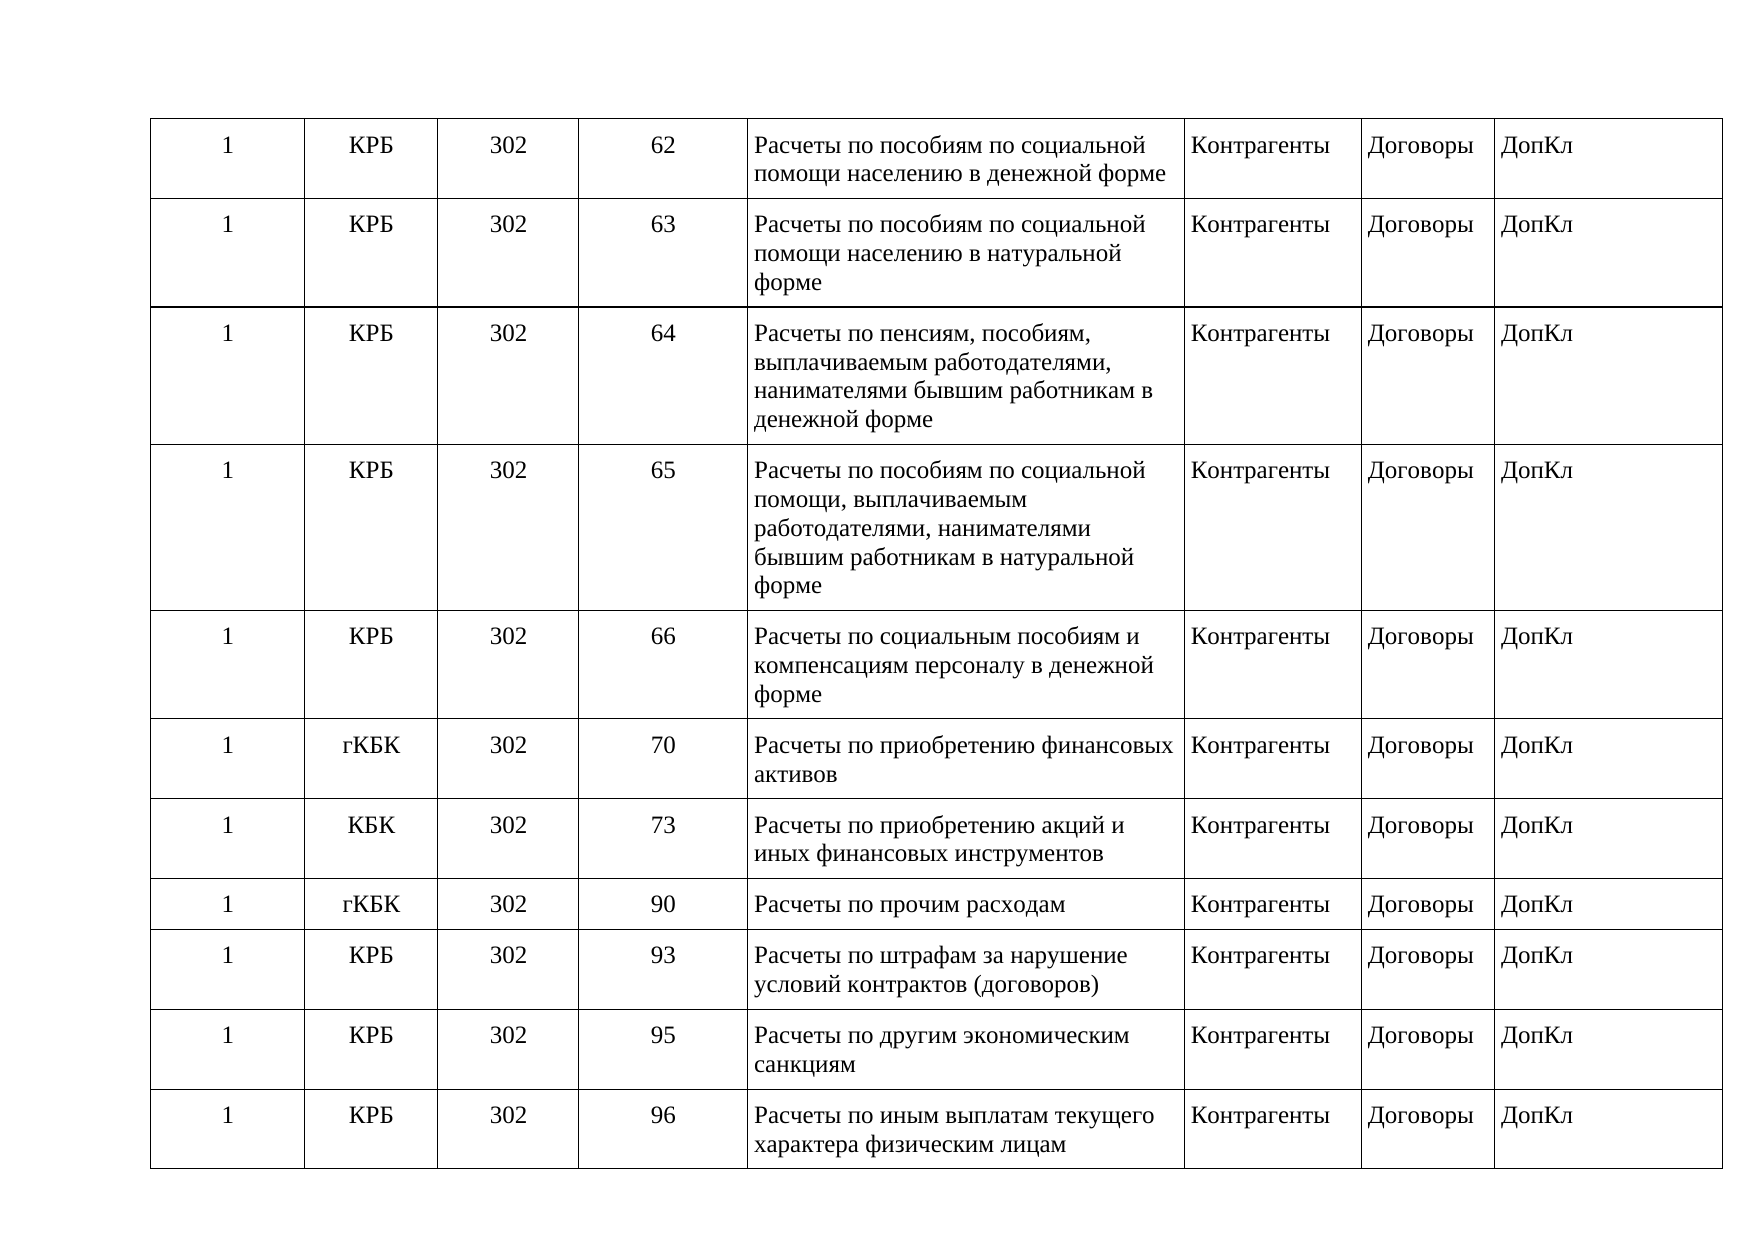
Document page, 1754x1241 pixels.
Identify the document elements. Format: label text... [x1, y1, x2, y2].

table_cell 302 [438, 1010, 578, 1088]
table_cell ДопКл [1495, 308, 1722, 444]
table_cell 1 [151, 199, 304, 306]
table_cell ДопКл [1495, 611, 1722, 718]
table_cell 302 [438, 719, 578, 798]
table_cell 1 [151, 930, 304, 1009]
table_cell ДопКл [1495, 199, 1722, 306]
table_cell 302 [438, 799, 578, 878]
table_cell ДопКл [1495, 719, 1722, 798]
table_cell 1 [151, 119, 304, 198]
table_cell 65 [579, 445, 747, 610]
table_cell 302 [438, 445, 578, 610]
table_cell 1 [151, 308, 304, 444]
table_cell Контрагенты [1185, 199, 1361, 306]
table_cell КБК [305, 799, 437, 878]
table_cell Контрагенты [1185, 1010, 1361, 1088]
table_cell КРБ [305, 308, 437, 444]
table_cell Контрагенты [1185, 879, 1361, 929]
table_cell гКБК [305, 879, 437, 929]
table_cell Расчеты по пенсиям, пособиям, выплачиваемым работодателями, нанимателями бывшим работникам в денежной форме [748, 308, 1184, 444]
table_cell КРБ [305, 445, 437, 610]
table_cell КРБ [305, 1010, 437, 1088]
table_cell 62 [579, 119, 747, 198]
table_cell Договоры [1362, 799, 1494, 878]
table_cell Договоры [1362, 199, 1494, 306]
table_cell 73 [579, 799, 747, 878]
table_cell 63 [579, 199, 747, 306]
table_cell ДопКл [1495, 1010, 1722, 1088]
table_cell КРБ [305, 1090, 437, 1168]
table_cell 302 [438, 199, 578, 306]
table_cell ДопКл [1495, 930, 1722, 1009]
table_cell 1 [151, 1010, 304, 1088]
table_cell 302 [438, 611, 578, 718]
table_cell Контрагенты [1185, 719, 1361, 798]
table_cell 302 [438, 879, 578, 929]
table_cell 1 [151, 799, 304, 878]
table_cell гКБК [305, 719, 437, 798]
table_cell Расчеты по пособиям по социальной помощи населению в денежной форме [748, 119, 1184, 198]
table_cell КРБ [305, 930, 437, 1009]
table_cell Контрагенты [1185, 1090, 1361, 1168]
table_cell КРБ [305, 199, 437, 306]
table_cell Расчеты по приобретению финансовых активов [748, 719, 1184, 798]
table_cell Контрагенты [1185, 611, 1361, 718]
table_cell Расчеты по штрафам за нарушение условий контрактов (договоров) [748, 930, 1184, 1009]
table_cell КРБ [305, 611, 437, 718]
table_cell ДопКл [1495, 445, 1722, 610]
table_cell Контрагенты [1185, 930, 1361, 1009]
table_cell ДопКл [1495, 799, 1722, 878]
table_cell Расчеты по прочим расходам [748, 879, 1184, 929]
table_cell Расчеты по другим экономическим санкциям [748, 1010, 1184, 1088]
table_cell Контрагенты [1185, 799, 1361, 878]
table_cell 1 [151, 445, 304, 610]
table_cell Расчеты по пособиям по социальной помощи населению в натуральной форме [748, 199, 1184, 306]
table_cell 302 [438, 930, 578, 1009]
table_cell 90 [579, 879, 747, 929]
table_cell Расчеты по пособиям по социальной помощи, выплачиваемым работодателями, нанимателями бывшим работникам в натуральной форме [748, 445, 1184, 610]
table_cell 302 [438, 1090, 578, 1168]
table_cell 96 [579, 1090, 747, 1168]
table_cell 1 [151, 719, 304, 798]
table_cell ДопКл [1495, 879, 1722, 929]
table_cell Договоры [1362, 930, 1494, 1009]
table_cell 302 [438, 119, 578, 198]
table_cell 302 [438, 308, 578, 444]
table_cell КРБ [305, 119, 437, 198]
table_cell ДопКл [1495, 119, 1722, 198]
table_cell 64 [579, 308, 747, 444]
table_cell 1 [151, 1090, 304, 1168]
table_cell 93 [579, 930, 747, 1009]
table_cell Расчеты по приобретению акций и иных финансовых инструментов [748, 799, 1184, 878]
table_cell Контрагенты [1185, 119, 1361, 198]
table_cell Договоры [1362, 879, 1494, 929]
table_cell 95 [579, 1010, 747, 1088]
table_cell Расчеты по социальным пособиям и компенсациям персоналу в денежной форме [748, 611, 1184, 718]
table_cell 70 [579, 719, 747, 798]
table_cell Контрагенты [1185, 308, 1361, 444]
table_cell Договоры [1362, 611, 1494, 718]
table_cell 1 [151, 879, 304, 929]
table_cell Договоры [1362, 119, 1494, 198]
table_cell Контрагенты [1185, 445, 1361, 610]
table_cell ДопКл [1495, 1090, 1722, 1168]
table_cell Договоры [1362, 308, 1494, 444]
table_cell 66 [579, 611, 747, 718]
table_cell Договоры [1362, 445, 1494, 610]
table_cell Расчеты по иным выплатам текущего характера физическим лицам [748, 1090, 1184, 1168]
table_cell 1 [151, 611, 304, 718]
table_cell Договоры [1362, 1010, 1494, 1088]
table_cell Договоры [1362, 719, 1494, 798]
table_cell Договоры [1362, 1090, 1494, 1168]
